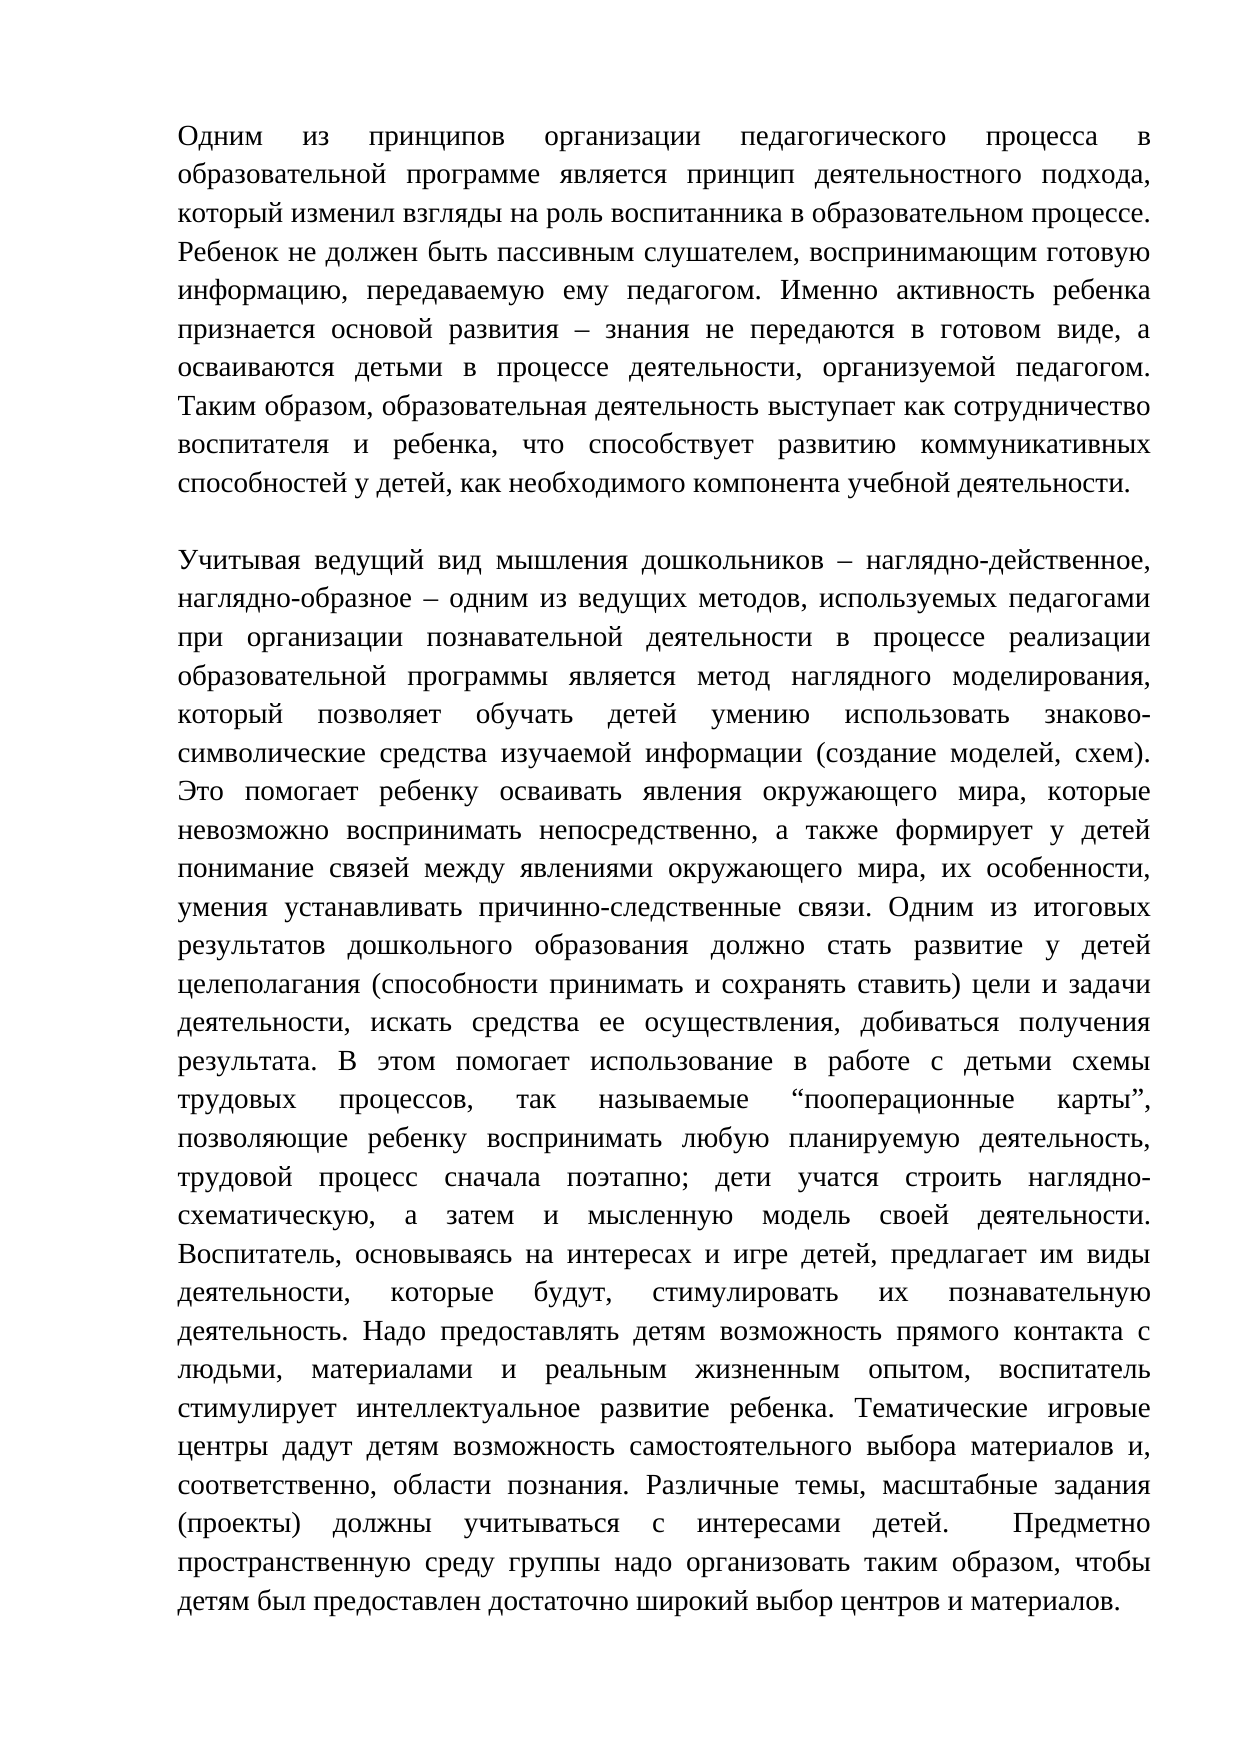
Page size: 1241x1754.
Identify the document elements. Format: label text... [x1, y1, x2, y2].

text Учитывая ведущий вид мышления дошкольников – наглядно-действенное, наглядно-образное – одним из ведущих методов, используемых педагогами при организации познавательной деятельности в процессе реализации образовательной программы является метод наглядного моделирования, который позволяет обучать детей умению использовать знаково-символические средства изучаемой информации (создание моделей, схем). Это помогает ребенку осваивать явления окружающего мира, которые невозможно воспринимать непосредственно, а также формирует у детей понимание связей между явлениями окружающего мира, их особенности, умения устанавливать причинно-следственные связи. Одним из итоговых результатов дошкольного образования должно стать развитие у детей целеполагания (способности принимать и сохранять ставить) цели и задачи деятельности, искать средства ее осуществления, добиваться получения результата. В этом помогает использование в работе с детьми схемы трудовых процессов, так называемые “пооперационные карты”, позволяющие ребенку воспринимать любую планируемую деятельность, трудовой процесс сначала поэтапно; дети учатся строить наглядно-схематическую, а затем и мысленную модель своей деятельности. Воспитатель, основываясь на интересах и игре детей, предлагает им виды деятельности, которые будут, стимулировать их познавательную деятельность. Надо предоставлять детям возможность прямого контакта с людьми, материалами и реальным жизненным опытом, воспитатель стимулирует интеллектуальное развитие ребенка. Тематические игровые центры дадут детям возможность самостоятельного выбора материалов и, соответственно, области познания. Различные темы, масштабные задания (проекты) должны учитываться с интересами детей. Предметно пространственную среду группы надо организовать таким образом, чтобы детям был предоставлен достаточно широкий выбор центров и материалов. [177, 542, 1152, 1616]
text Одним из принципов организации педагогического процесса в образовательной программе является принцип деятельностного подхода, который изменил взгляды на роль воспитанника в образовательном процессе. Ребенок не должен быть пассивным слушателем, воспринимающим готовую информацию, передаваемую ему педагогом. Именно активность ребенка признается основой развития – знания не передаются в готовом виде, а осваиваются детьми в процессе деятельности, организуемой педагогом. Таким образом, образовательная деятельность выступает как сотрудничество воспитателя и ребенка, что способствует развитию коммуникативных способностей у детей, как необходимого компонента учебной деятельности. [177, 118, 1152, 498]
